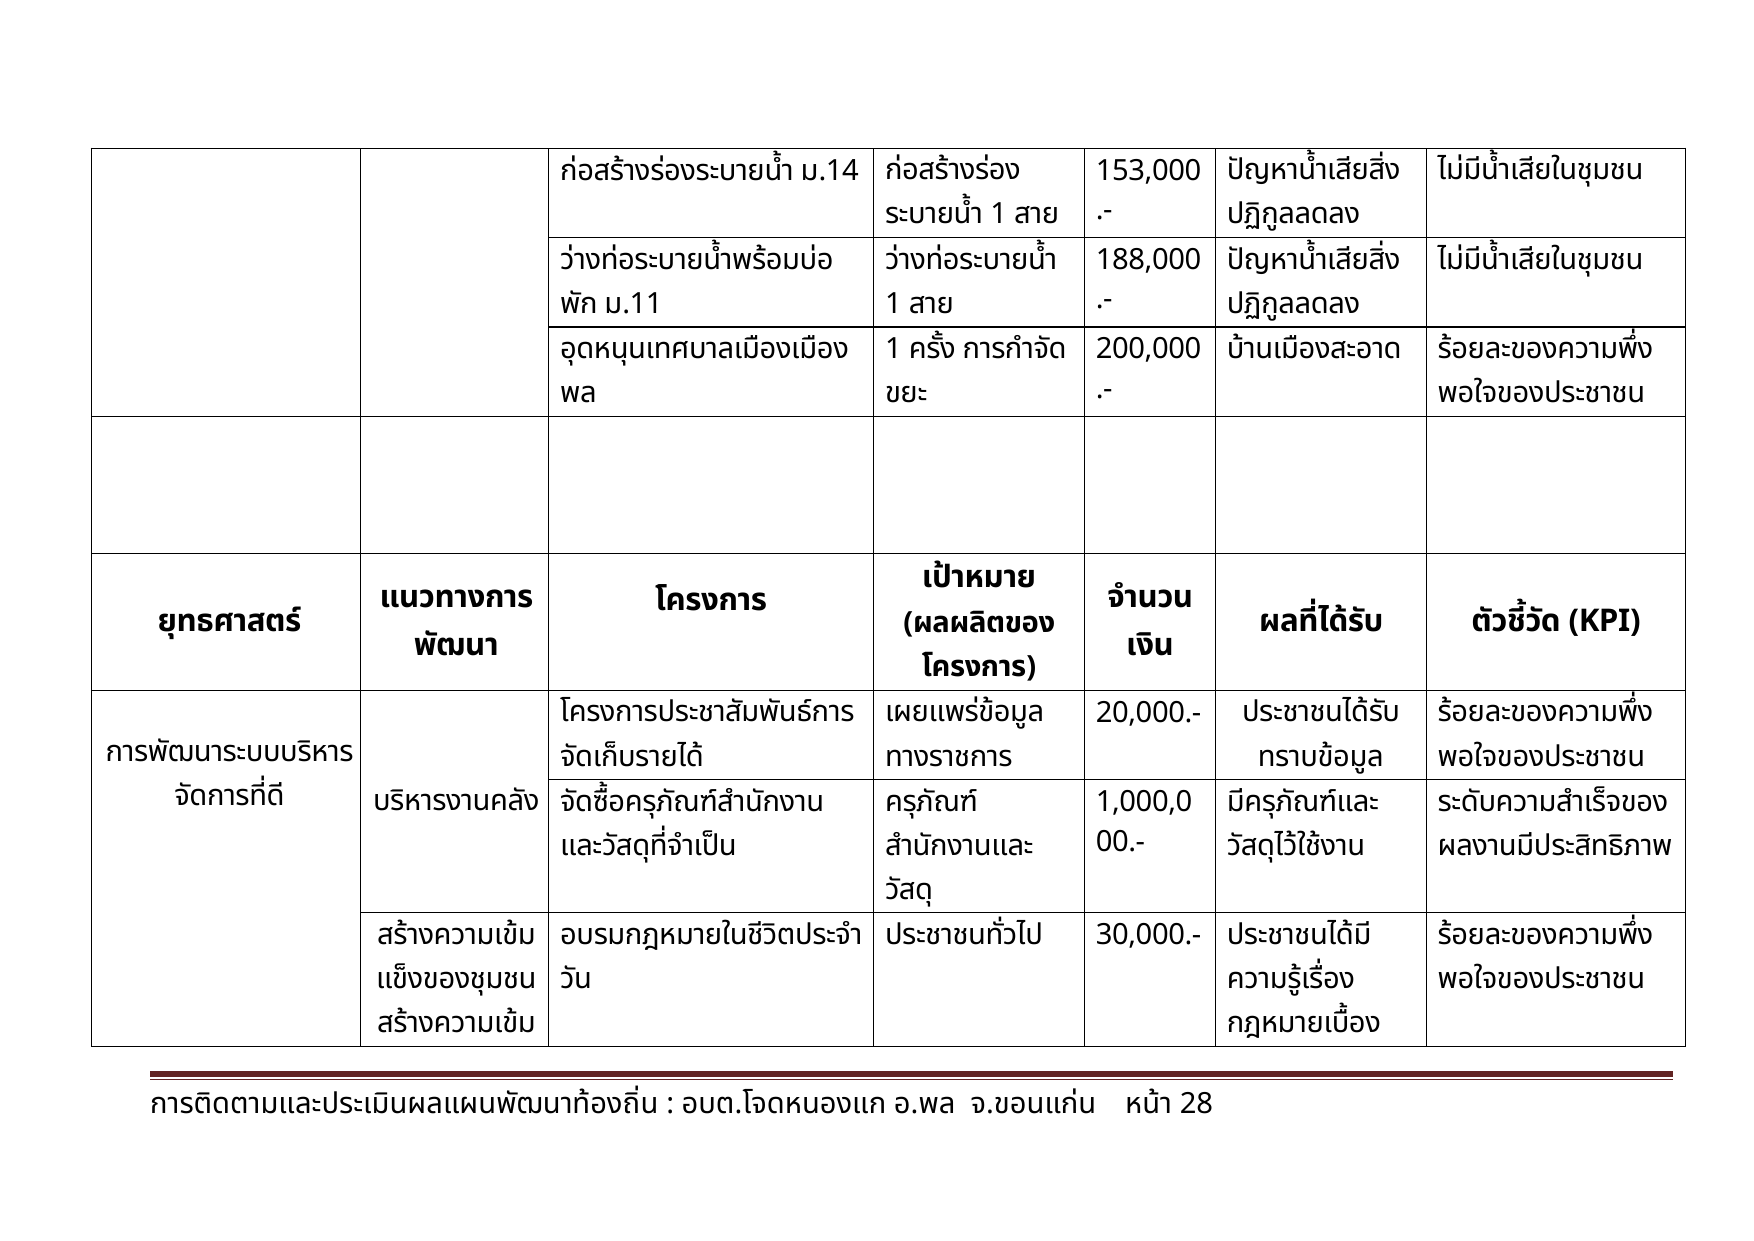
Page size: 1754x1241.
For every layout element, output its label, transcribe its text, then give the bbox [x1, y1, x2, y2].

table_cell เป้าหมาย (ผลผลิตของโครงการ) [874, 554, 1084, 690]
table_cell ก่อสร้างร่องระบายน้ำ 1 สาย [874, 149, 1084, 237]
table_cell โครงการ [549, 554, 873, 690]
table_cell อุดหนุนเทศบาลเมืองเมืองพล [549, 328, 873, 416]
table_cell ครุภัณฑ์สำนักงานและวัสดุ [874, 780, 1084, 912]
table_cell ว่างท่อระบายน้ำพร้อมบ่อพัก ม.11 [549, 238, 873, 326]
table_cell บ้านเมืองสะอาด [1216, 328, 1426, 416]
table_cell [361, 913, 548, 1046]
table_cell 1 ครั้ง การกำจัดขยะ [874, 328, 1084, 416]
table_cell 30,000.- [1085, 913, 1215, 1046]
table_cell [1216, 417, 1426, 553]
table_cell ประชาชนได้รับทราบข้อมูล [1216, 691, 1426, 779]
table_cell จัดซื้อครุภัณฑ์สำนักงานและวัสดุที่จำเป็น [549, 780, 873, 912]
table_cell [1427, 417, 1685, 553]
table_cell 1,000,000.- [1085, 780, 1215, 912]
table_cell ร้อยละของความพึ่งพอใจของประชาชน [1427, 691, 1685, 779]
table_cell ไม่มีน้ำเสียในชุมชน [1427, 238, 1685, 326]
table_cell ยุทธศาสตร์ [92, 554, 360, 690]
table_cell 20,000.- [1085, 691, 1215, 779]
table_cell ผลที่ได้รับ [1216, 554, 1426, 690]
table_cell 153,000.- [1085, 149, 1215, 237]
table_cell 200,000.- [1085, 328, 1215, 416]
table_cell ว่างท่อระบายน้ำ 1 สาย [874, 238, 1084, 326]
table_cell ปัญหาน้ำเสียสิ่งปฏิกูลลดลง [1216, 238, 1426, 326]
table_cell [1216, 149, 1426, 237]
table_cell [874, 417, 1084, 553]
table_cell ก่อสร้างร่องระบายน้ำ ม.14 [549, 149, 873, 237]
table_cell ร้อยละของความพึ่งพอใจของประชาชน [1427, 328, 1685, 416]
table_cell [92, 417, 360, 553]
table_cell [549, 913, 873, 1046]
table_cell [1216, 913, 1426, 1046]
table_cell แนวทางการพัฒนา [361, 554, 548, 690]
table_cell ระดับความสำเร็จของผลงานมีประสิทธิภาพ [1427, 780, 1685, 912]
table_cell การพัฒนาระบบบริหารจัดการที่ดี [92, 691, 360, 1046]
table_cell [1085, 417, 1215, 553]
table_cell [1427, 913, 1685, 1046]
table_cell ไม่มีน้ำเสียในชุมชน [1427, 149, 1685, 237]
table_cell โครงการประชาสัมพันธ์การจัดเก็บรายได้ [549, 691, 873, 779]
table_cell ประชาชนทั่วไป [874, 913, 1084, 1046]
table_cell [361, 417, 548, 553]
table_cell 188,000.- [1085, 238, 1215, 326]
table_cell [549, 417, 873, 553]
table_cell เผยแพร่ข้อมูลทางราชการ [874, 691, 1084, 779]
table_cell บริหารงานคลัง [361, 691, 548, 912]
table_cell ตัวชี้วัด (KPI) [1427, 554, 1685, 690]
table_cell จำนวนเงิน [1085, 554, 1215, 690]
table_cell มีครุภัณฑ์และวัสดุไว้ใช้งาน [1216, 780, 1426, 912]
